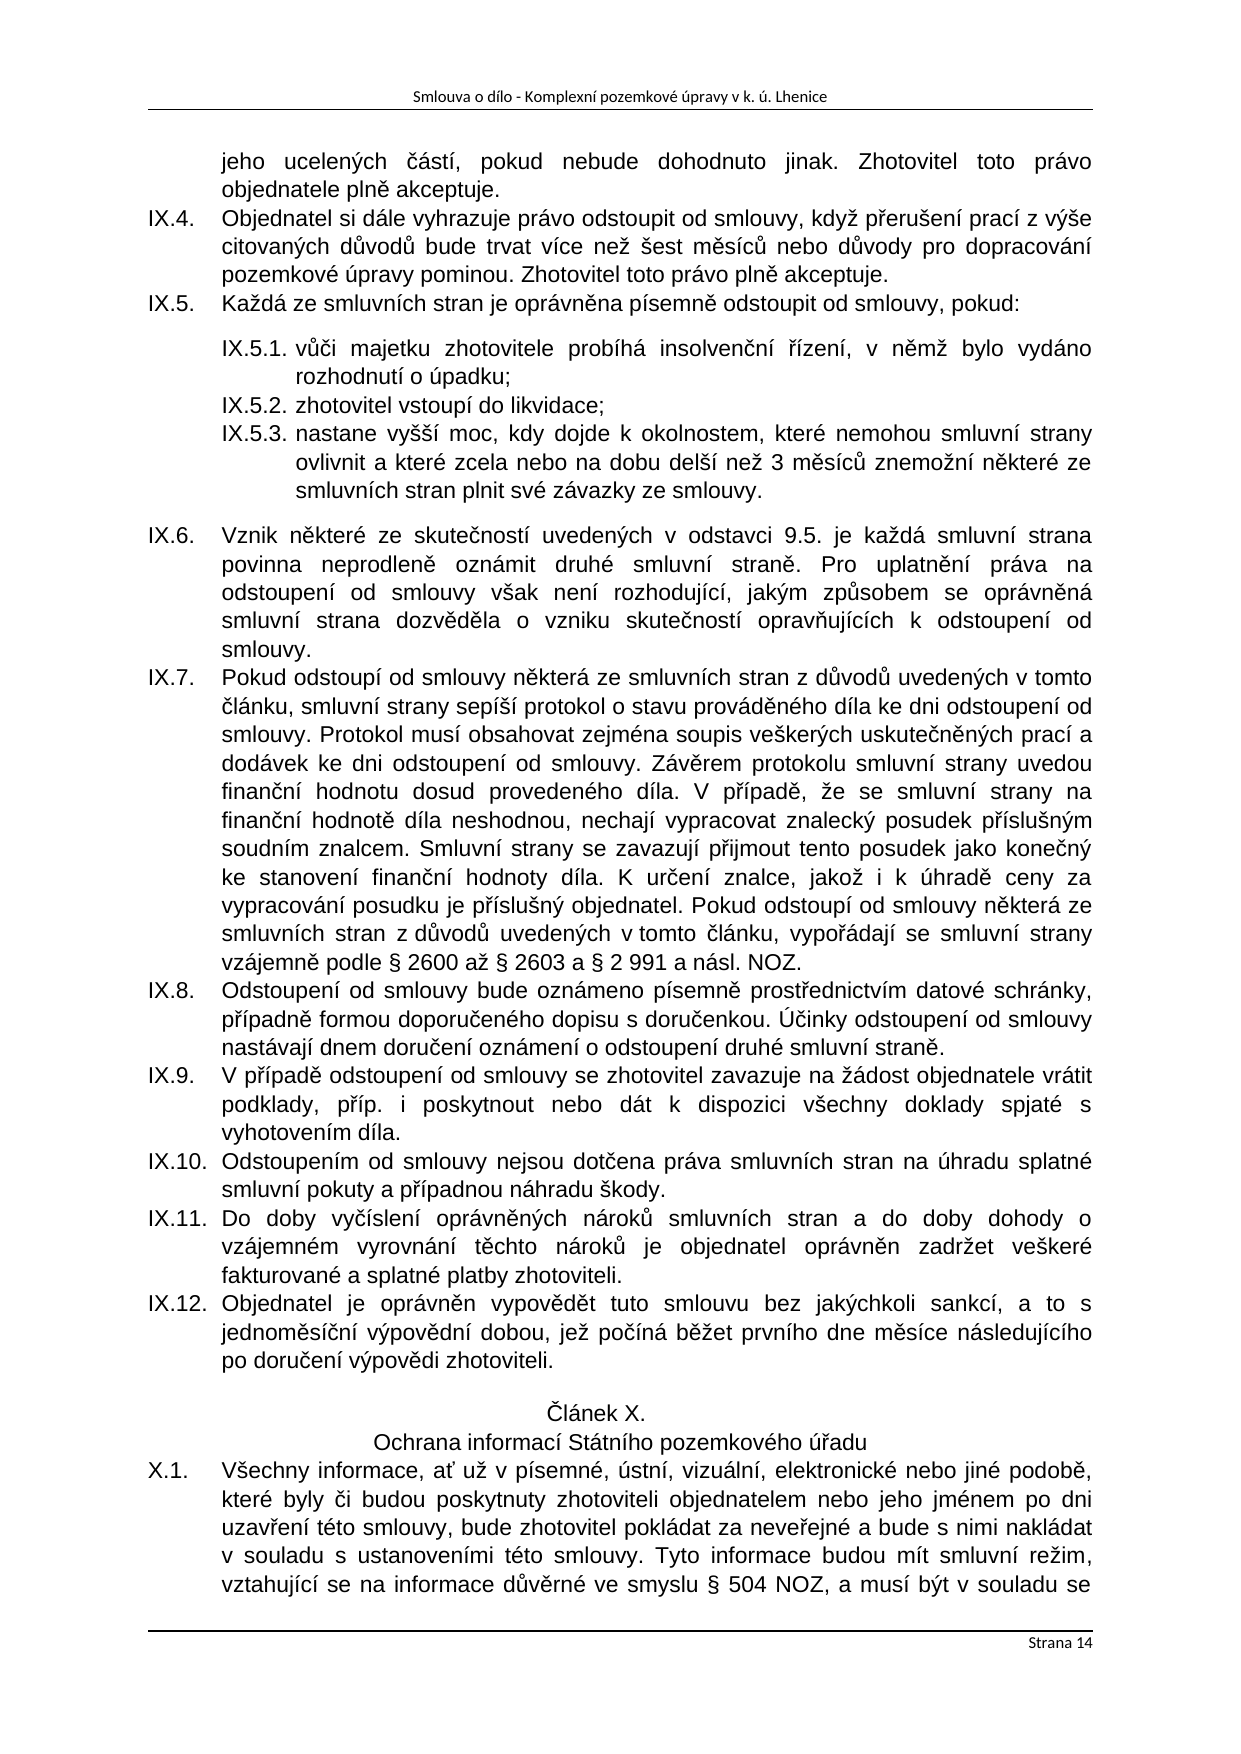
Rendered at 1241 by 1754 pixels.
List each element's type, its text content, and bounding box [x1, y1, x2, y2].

text vůči majetku zhotovitele probíhá insolvenční řízení, v němž bylo vydáno rozhodnutí o úpadku; [221, 335, 1093, 390]
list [148, 1457, 1093, 1597]
list Každá ze smluvních stran je oprávněna písemně odstoupit od smlouvy, pokud: [148, 290, 1093, 316]
list V případě odstoupení od smlouvy se zhotovitel zavazuje na žádost objednatele vrátit podklady, příp. i poskytnout nebo dát k dispozici všechny doklady spjaté s vyhotovením díla. [148, 1062, 1093, 1146]
list Objednatel si dále vyhrazuje právo odstoupit od smlouvy, když přerušení prací z výše citovaných důvodů bude trvat více než šest měsíců nebo důvody pro dopracování pozemkové úpravy pominou. Zhotovitel toto právo plně akceptuje. [148, 204, 1093, 288]
list Do doby vyčíslení oprávněných nároků smluvních stran a do doby dohody o vzájemném vyrovnání těchto nároků je objednatel oprávněn zadržet veškeré fakturované a splatné platby zhotoviteli. [148, 1205, 1093, 1288]
list Vznik některé ze skutečností uvedených v odstavci 9.5. je každá smluvní strana povinna neprodleně oznámit druhé smluvní straně. Pro uplatnění práva na odstoupení od smlouvy však není rozhodující, jakým způsobem se oprávněná smluvní strana dozvěděla o vzniku skutečností opravňujících k odstoupení od smlouvy. [148, 522, 1093, 662]
subtitle Ochrana informací Státního pozemkového úřadu [148, 1400, 1093, 1455]
list Odstoupení od smlouvy bude oznámeno písemně prostřednictvím datové schránky, případně formou doporučeného dopisu s doručenkou. Účinky odstoupení od smlouvy nastávají dnem doručení oznámení o odstoupení druhé smluvní straně. [148, 977, 1093, 1060]
list Objednatel je oprávněn vypovědět tuto smlouvu bez jakýchkoli sankcí, a to s jednoměsíční výpovědní dobou, jež počíná běžet prvního dne měsíce následujícího po doručení výpovědi zhotoviteli. [148, 1290, 1093, 1373]
text nastane vyšší moc, kdy dojde k okolnostem, které nemohou smluvní strany ovlivnit a které zcela nebo na dobu delší než 3 měsíců znemožní některé ze smluvních stran plnit své závazky ze smlouvy. [221, 420, 1093, 503]
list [148, 148, 1093, 202]
list Pokud odstoupí od smlouvy některá ze smluvních stran z důvodů uvedených v tomto článku, smluvní strany sepíší protokol o stavu prováděného díla ke dni odstoupení od smlouvy. Protokol musí obsahovat zejména soupis veškerých uskutečněných prací a dodávek ke dni odstoupení od smlouvy. Závěrem protokolu smluvní strany uvedou finanční hodnotu dosud provedeného díla. V případě, že se smluvní strany na finanční hodnotě díla neshodnou, nechají vypracovat znalecký posudek příslušným soudním znalcem. Smluvní strany se zavazují přijmout tento posudek jako konečný ke stanovení finanční hodnoty díla. K určení znalce, jakož i k úhradě ceny za vypracování posudku je příslušný objednatel. Pokud odstoupí od smlouvy některá ze smluvních stran z důvodů uvedených v tomto článku, vypořádají se smluvní strany vzájemně podle § 2600 až § 2603 a § 2 991 a násl. NOZ. [148, 664, 1093, 975]
text zhotovitel vstoupí do likvidace; [221, 392, 1093, 418]
list Odstoupením od smlouvy nejsou dotčena práva smluvních stran na úhradu splatné smluvní pokuty a případnou náhradu škody. [148, 1148, 1093, 1203]
